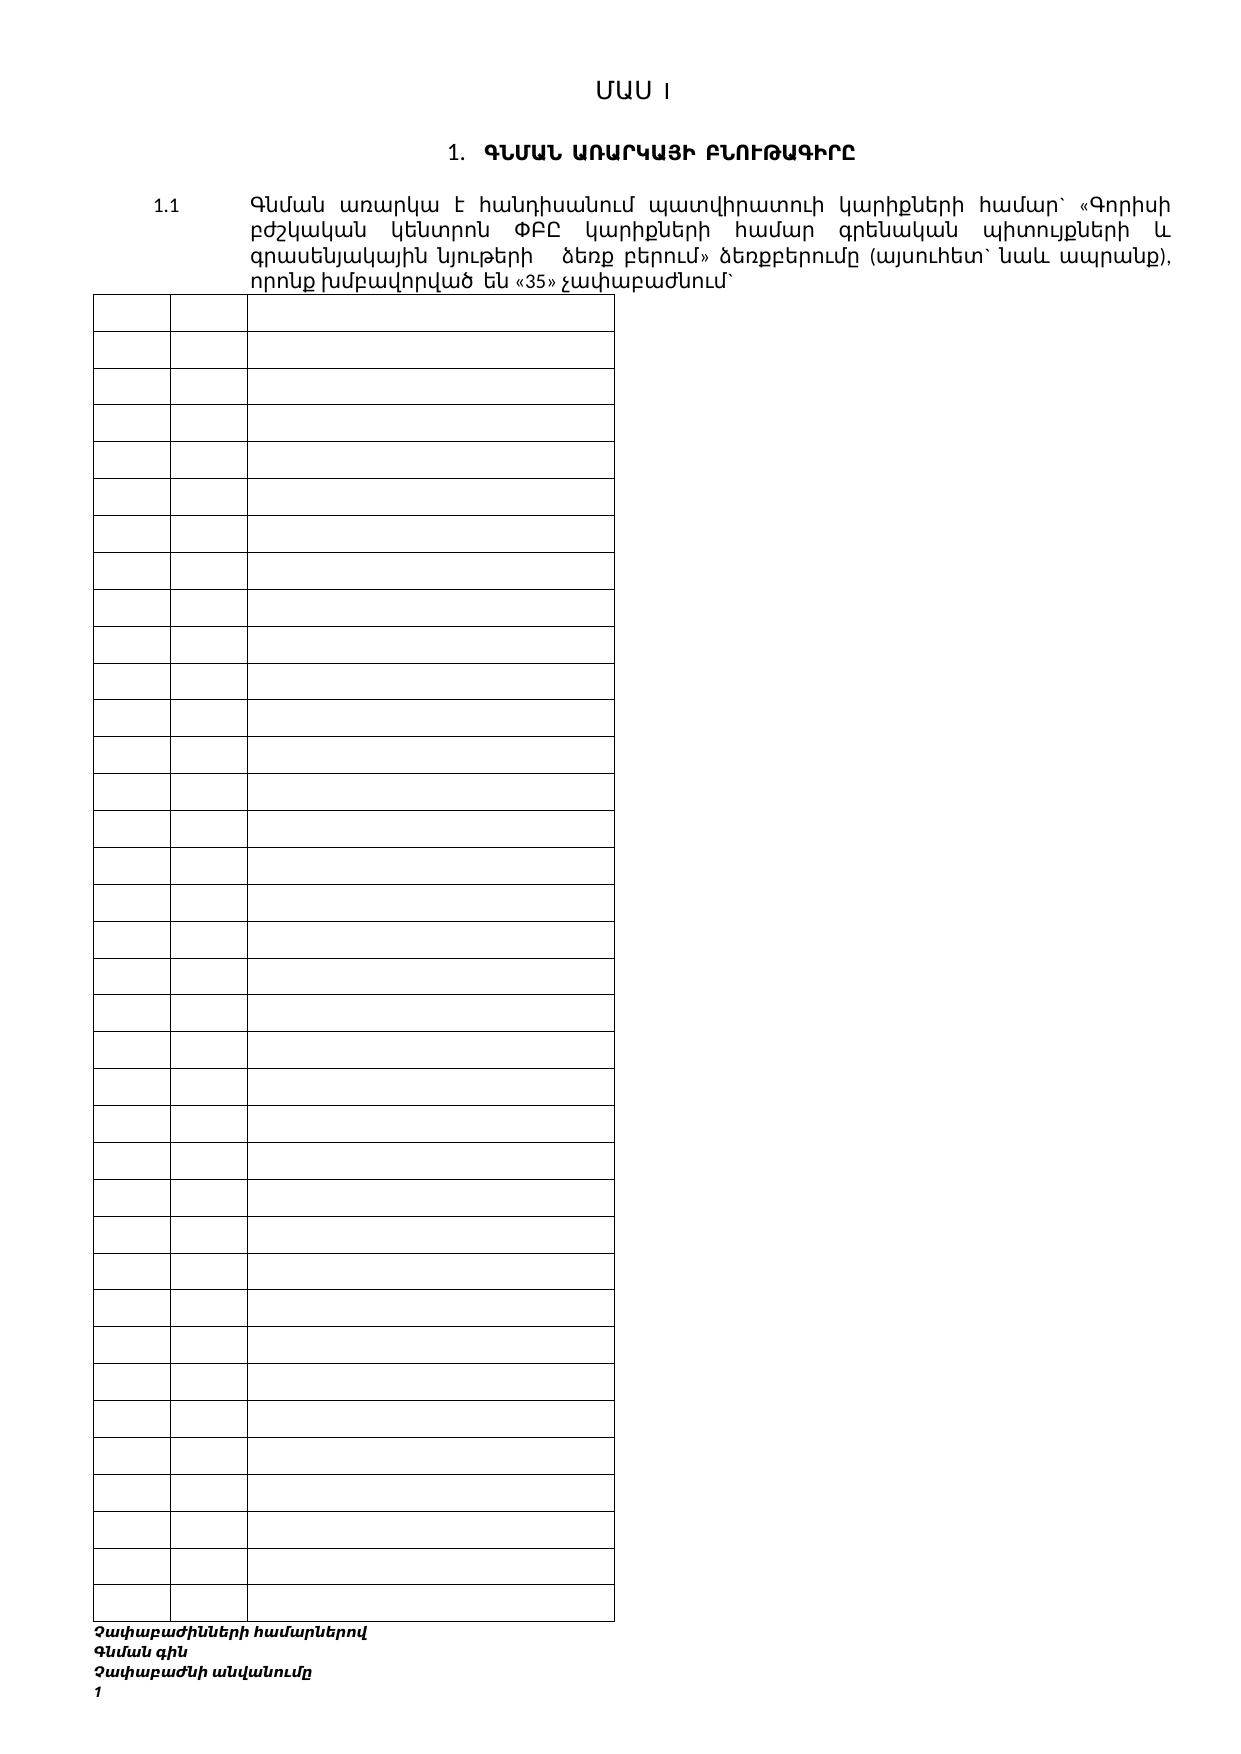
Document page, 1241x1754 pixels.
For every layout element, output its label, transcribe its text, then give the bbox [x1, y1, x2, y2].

list ԳՆՄԱՆ ԱՌԱՐԿԱՅԻ ԲՆՈՒԹԱԳԻՐԸ [131, 136, 1171, 167]
text ՄԱՍ I [94, 75, 1171, 106]
subtitle Գնման առարկա է հանդիսանում պատվիրատուի կարիքների համար` «Գորիսի բժշկական կենտրոն ՓԲԸ կարիքների համար գրենական պիտույքների և գրասենյակային նյութերի ձեռք բերում» ձեռքբերումը (այսուհետ` նաև ապրանք), որոնք խմբավորված են «35» չափաբաժնում` [153, 192, 1171, 294]
